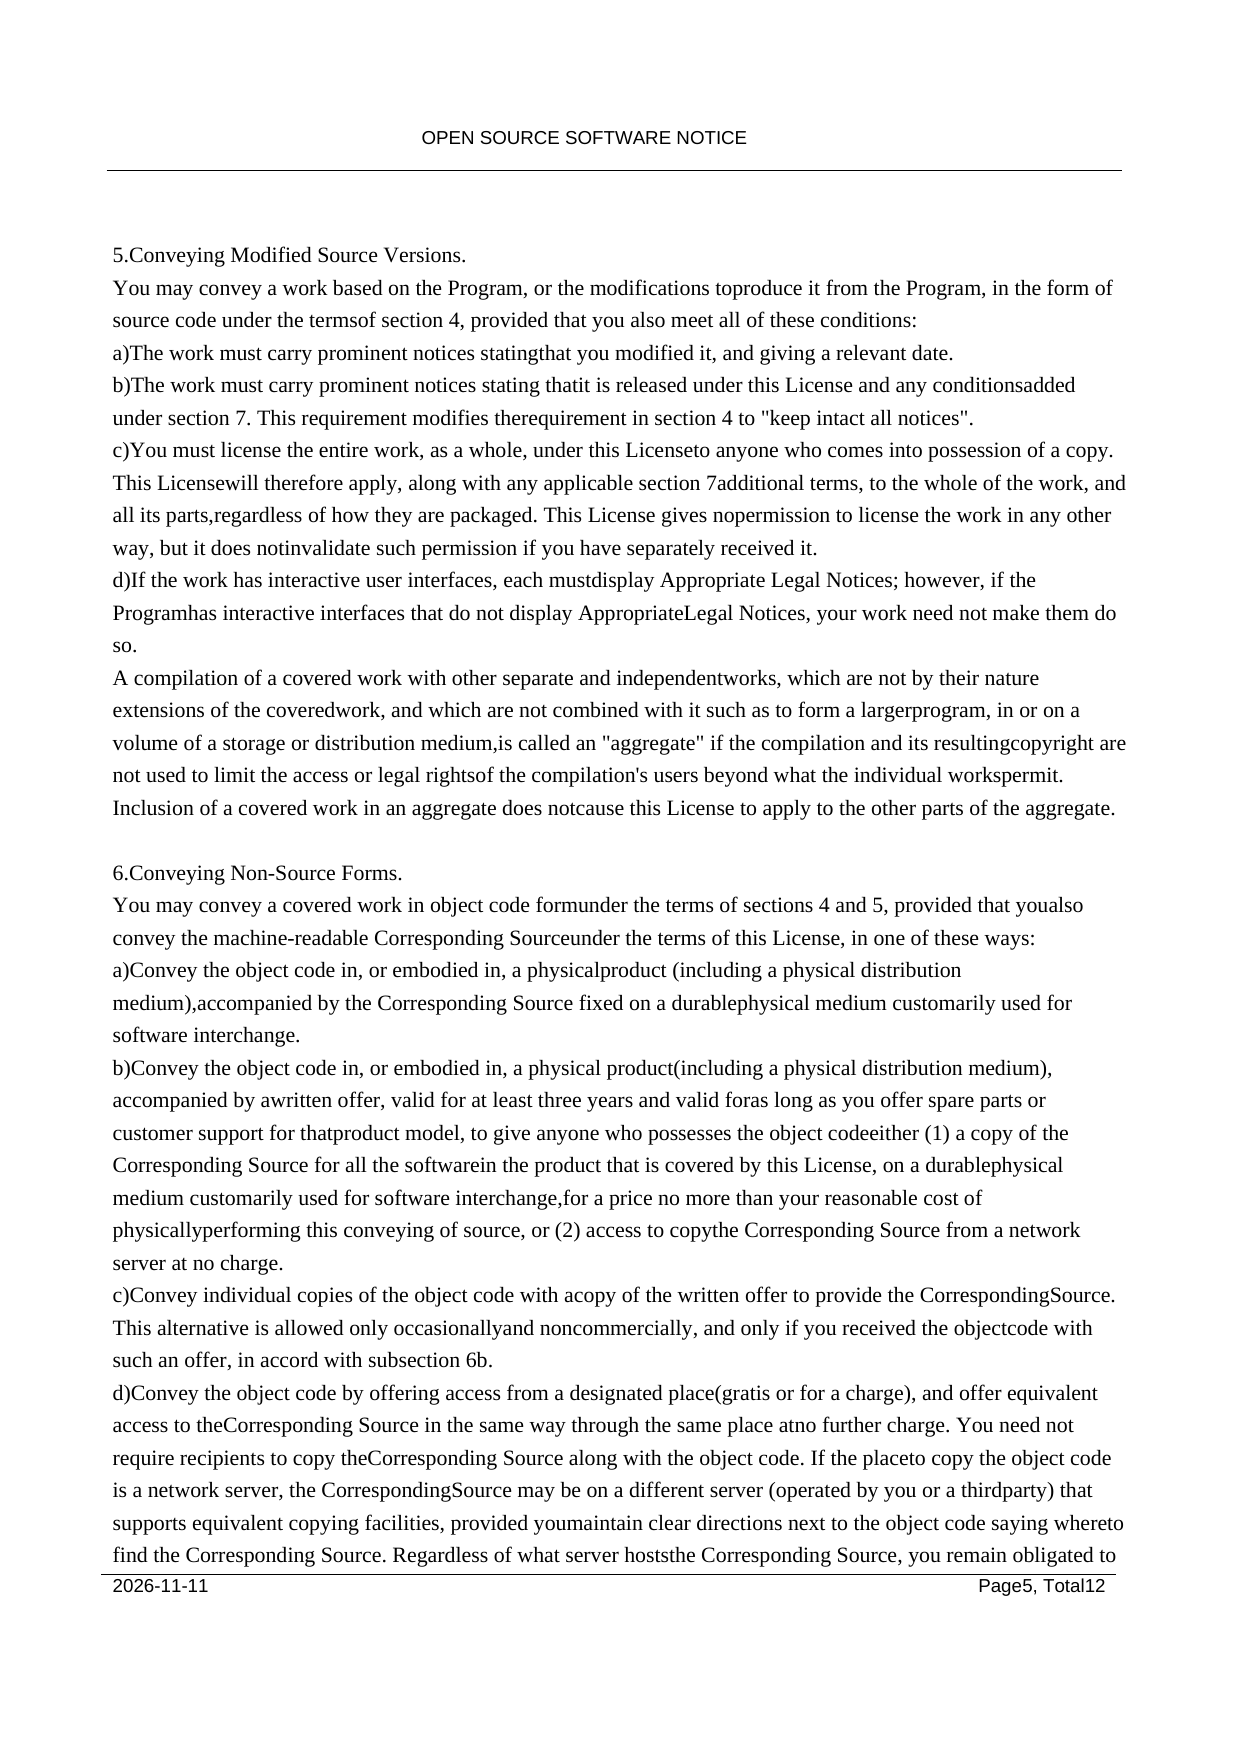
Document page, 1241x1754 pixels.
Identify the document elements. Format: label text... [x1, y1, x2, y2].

text A compilation of a covered work with other separate and independentworks, which are not by their nature extensions of the coveredwork, and which are not combined with it such as to form a largerprogram, in or on a volume of a storage or distribution medium,is called an "aggregate" if the compilation and its resultingcopyright are not used to limit the access or legal rightsof the compilation's users beyond what the individual workspermit. Inclusion of a covered work in an aggregate does notcause this License to apply to the other parts of the aggregate. [112, 661, 1128, 824]
text d)If the work has interactive user interfaces, each mustdisplay Appropriate Legal Notices; however, if the Programhas interactive interfaces that do not display AppropriateLegal Notices, your work need not make them do so. [112, 564, 1128, 661]
text c)You must license the entire work, as a whole, under this Licenseto anyone who comes into possession of a copy. This Licensewill therefore apply, along with any applicable section 7additional terms, to the whole of the work, and all its parts,regardless of how they are packaged. This License gives nopermission to license the work in any other way, but it does notinvalidate such permission if you have separately received it. [112, 434, 1128, 564]
text a)Convey the object code in, or embodied in, a physicalproduct (including a physical distribution medium),accompanied by the Corresponding Source fixed on a durablephysical medium customarily used for software interchange. [112, 954, 1128, 1051]
text b)The work must carry prominent notices stating thatit is released under this License and any conditionsadded under section 7. This requirement modifies therequirement in section 4 to "keep intact all notices". [112, 369, 1128, 434]
text c)Convey individual copies of the object code with acopy of the written offer to provide the CorrespondingSource. This alternative is allowed only occasionallyand noncommercially, and only if you received the objectcode with such an offer, in accord with subsection 6b. [112, 1279, 1128, 1376]
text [112, 1376, 1128, 1571]
text You may convey a work based on the Program, or the modifications toproduce it from the Program, in the form of source code under the termsof section 4, provided that you also meet all of these conditions: [112, 271, 1128, 336]
text b)Convey the object code in, or embodied in, a physical product(including a physical distribution medium), accompanied by awritten offer, valid for at least three years and valid foras long as you offer spare parts or customer support for thatproduct model, to give anyone who possesses the object codeeither (1) a copy of the Corresponding Source for all the softwarein the product that is covered by this License, on a durablephysical medium customarily used for software interchange,for a price no more than your reasonable cost of physicallyperforming this conveying of source, or (2) access to copythe Corresponding Source from a network server at no charge. [112, 1051, 1128, 1279]
text 5.Conveying Modified Source Versions. [112, 239, 1128, 271]
text a)The work must carry prominent notices statingthat you modified it, and giving a relevant date. [112, 336, 1128, 369]
text You may convey a covered work in object code formunder the terms of sections 4 and 5, provided that youalso convey the machine-readable Corresponding Sourceunder the terms of this License, in one of these ways: [112, 889, 1128, 954]
text 6.Conveying Non-Source Forms. [112, 856, 1128, 889]
